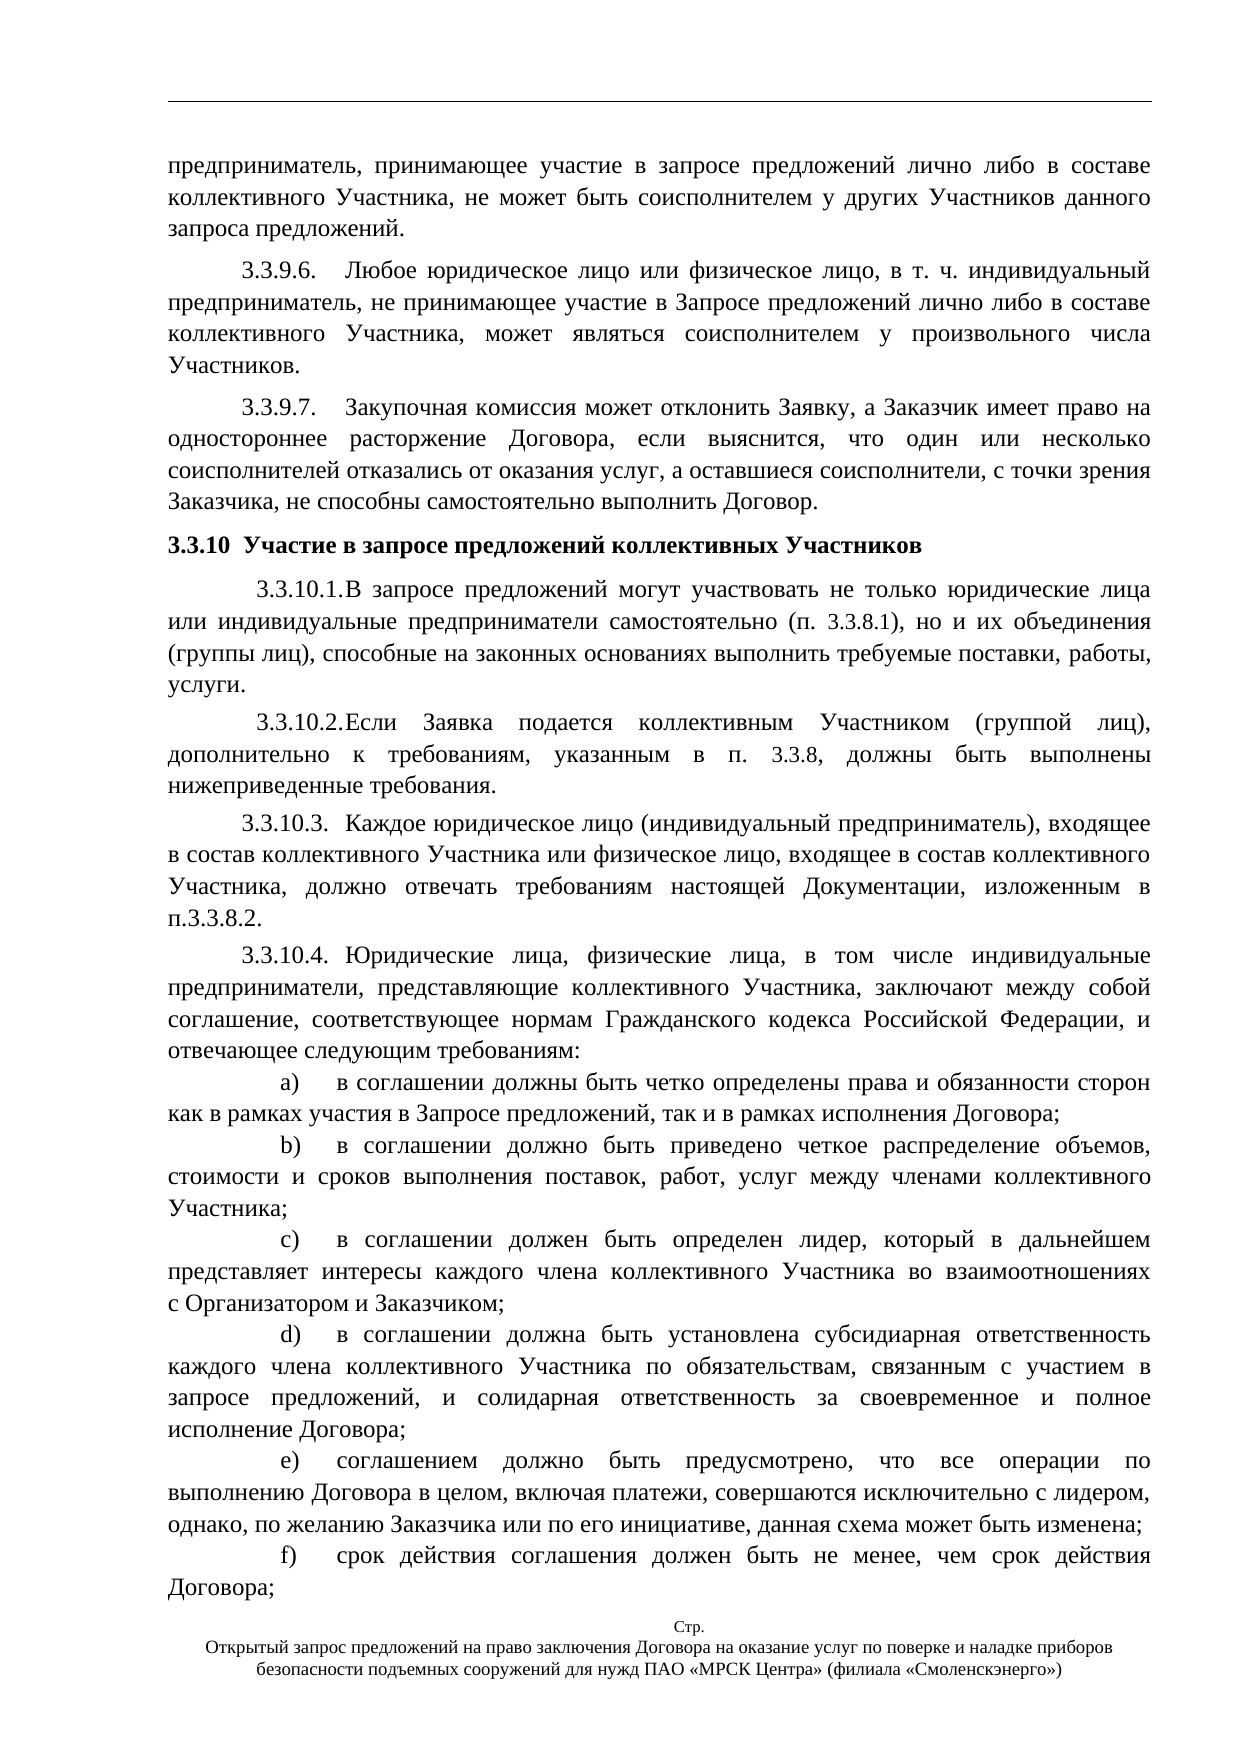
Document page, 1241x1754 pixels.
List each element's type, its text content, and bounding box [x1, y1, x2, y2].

list Любое юридическое лицо или физическое лицо, в т. ч. индивидуальный предприниматель, не принимающее участие в Запросе предложений лично либо в составе коллективного Участника, может являться соисполнителем у произвольного числа Участников. [168, 255, 1152, 378]
list соглашением должно быть предусмотрено, что все операции по выполнению Договора в целом, включая платежи, совершаются исключительно с лидером, однако, по желанию Заказчика или по его инициативе, данная схема может быть изменена; [168, 1446, 1152, 1537]
list В запросе предложений могут участвовать не только юридические лица или индивидуальные предприниматели самостоятельно (п. 3.3.8.1), но и их объединения (группы лиц), способные на законных основаниях выполнить требуемые поставки, работы, услуги. [168, 574, 1152, 698]
list в соглашении должны быть четко определены права и обязанности сторон как в рамках участия в Запросе предложений, так и в рамках исполнения Договора; [168, 1067, 1152, 1127]
list в соглашении должен быть определен лидер, который в дальнейшем представляет интересы каждого члена коллективного Участника во взаимоотношениях с Организатором и Заказчиком; [168, 1224, 1152, 1316]
list Каждое юридическое лицо (индивидуальный предприниматель), входящее в состав коллективного Участника или физическое лицо, входящее в состав коллективного Участника, должно отвечать требованиям настоящей Документации, изложенным в п.3.3.8.2. [168, 808, 1152, 931]
list Если Заявка подается коллективным Участником (группой лиц), дополнительно к требованиям, указанным в п. 3.3.8, должны быть выполнены нижеприведенные требования. [168, 707, 1152, 799]
subtitle Участие в запросе предложений коллективных Участников [168, 531, 1152, 559]
list в соглашении должно быть приведено четкое распределение объемов, стоимости и сроков выполнения поставок, работ, услуг между членами коллективного Участника; [168, 1130, 1152, 1222]
list Закупочная комиссия может отклонить Заявку, а Заказчик имеет право на одностороннее расторжение Договора, если выяснится, что один или несколько соисполнителей отказались от оказания услуг, а оставшиеся соисполнители, с точки зрения Заказчика, не способны самостоятельно выполнить Договор. [168, 392, 1152, 515]
list Юридические лица, физические лица, в том числе индивидуальные предприниматели, представляющие коллективного Участника, заключают между собой соглашение, соответствующее нормам Гражданского кодекса Российской Федерации, и отвечающее следующим требованиям: [168, 941, 1152, 1064]
list в соглашении должна быть установлена субсидиарная ответственность каждого члена коллективного Участника по обязательствам, связанным с участием в запросе предложений, и солидарная ответственность за своевременное и полное исполнение Договора; [168, 1319, 1152, 1443]
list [168, 150, 1152, 242]
list срок действия соглашения должен быть не менее, чем срок действия Договора; [168, 1540, 1152, 1601]
